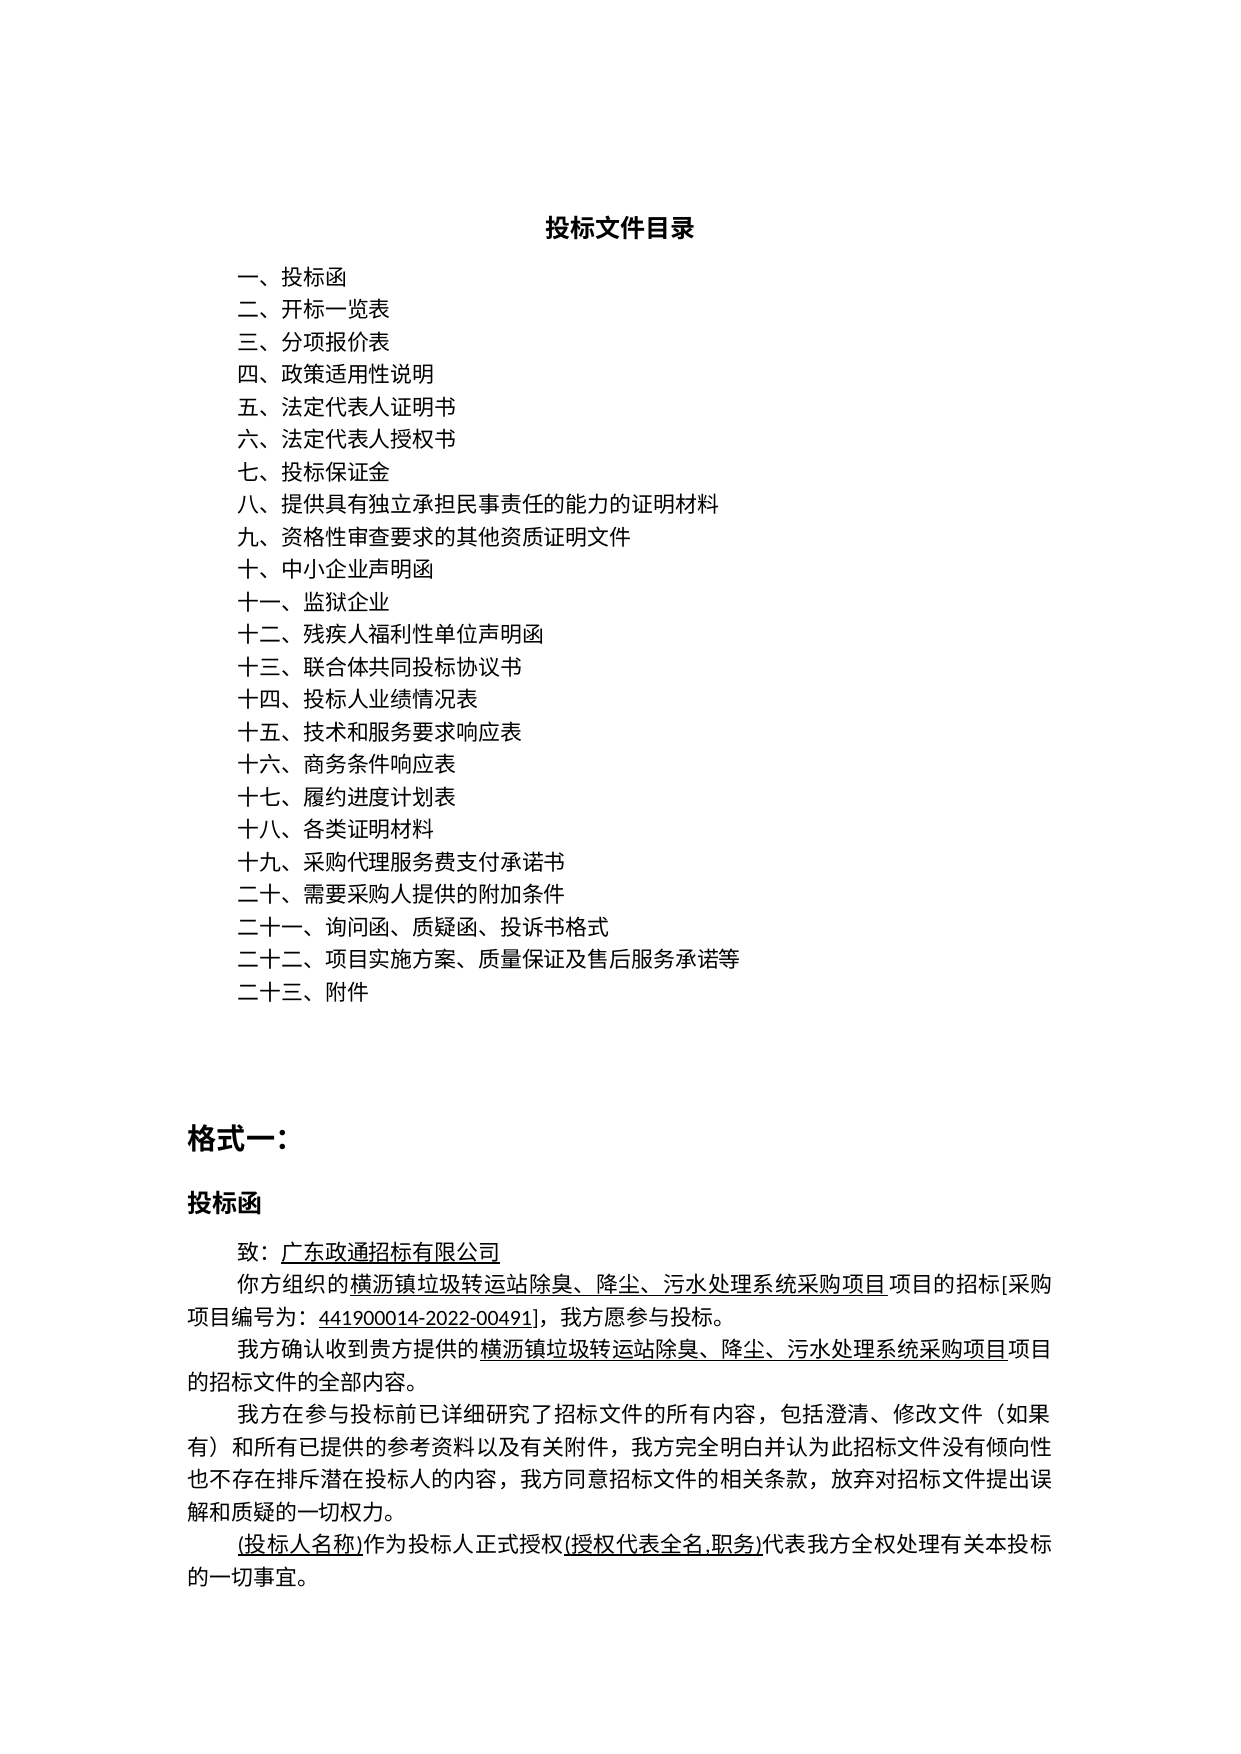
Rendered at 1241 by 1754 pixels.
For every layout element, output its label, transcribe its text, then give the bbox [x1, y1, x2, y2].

text 四、政策适用性说明 [187, 357, 1053, 389]
text 二、开标一览表 [187, 292, 1053, 324]
text 七、投标保证金 [187, 454, 1053, 487]
text 我方确认收到贵方提供的横沥镇垃圾转运站除臭、降尘、污水处理系统采购项目项目的招标文件的全部内容。 [187, 1332, 1053, 1397]
text 致：广东政通招标有限公司 [187, 1234, 1053, 1267]
text 十二、残疾人福利性单位声明函 [187, 617, 1053, 649]
text 十三、联合体共同投标协议书 [187, 649, 1053, 682]
text 五、法定代表人证明书 [187, 389, 1053, 422]
text 六、法定代表人授权书 [187, 422, 1053, 454]
text 十七、履约进度计划表 [187, 779, 1053, 812]
text 格式一： [187, 1104, 1053, 1169]
text 二十三、附件 [187, 974, 1053, 1007]
text 二十、需要采购人提供的附加条件 [187, 877, 1053, 909]
text 十六、商务条件响应表 [187, 747, 1053, 779]
text 二十二、项目实施方案、质量保证及售后服务承诺等 [187, 942, 1053, 974]
text 我方在参与投标前已详细研究了招标文件的所有内容，包括澄清、修改文件（如果有）和所有已提供的参考资料以及有关附件，我方完全明白并认为此招标文件没有倾向性，也不存在排斥潜在投标人的内容，我方同意招标文件的相关条款，放弃对招标文件提出误解和质疑的一切权力。 [187, 1397, 1053, 1527]
text 一、投标函 [187, 259, 1053, 292]
text 八、提供具有独立承担民事责任的能力的证明材料 [187, 487, 1053, 519]
text 十、中小企业声明函 [187, 552, 1053, 584]
text 二十一、询问函、质疑函、投诉书格式 [187, 909, 1053, 942]
text 十五、技术和服务要求响应表 [187, 714, 1053, 747]
text (投标人名称)作为投标人正式授权(授权代表全名,职务)代表我方全权处理有关本投标的一切事宜。 [187, 1527, 1053, 1592]
text 九、资格性审查要求的其他资质证明文件 [187, 519, 1053, 552]
text 十四、投标人业绩情况表 [187, 682, 1053, 714]
text 十八、各类证明材料 [187, 812, 1053, 844]
text 十九、采购代理服务费支付承诺书 [187, 844, 1053, 877]
text 你方组织的横沥镇垃圾转运站除臭、降尘、污水处理系统采购项目项目的招标[采购项目编号为：441900014-2022-00491]，我方愿参与投标。 [187, 1267, 1053, 1332]
text 投标文件目录 [187, 194, 1053, 259]
text 十一、监狱企业 [187, 584, 1053, 617]
text 投标函 [187, 1169, 1053, 1234]
text 三、分项报价表 [187, 324, 1053, 357]
